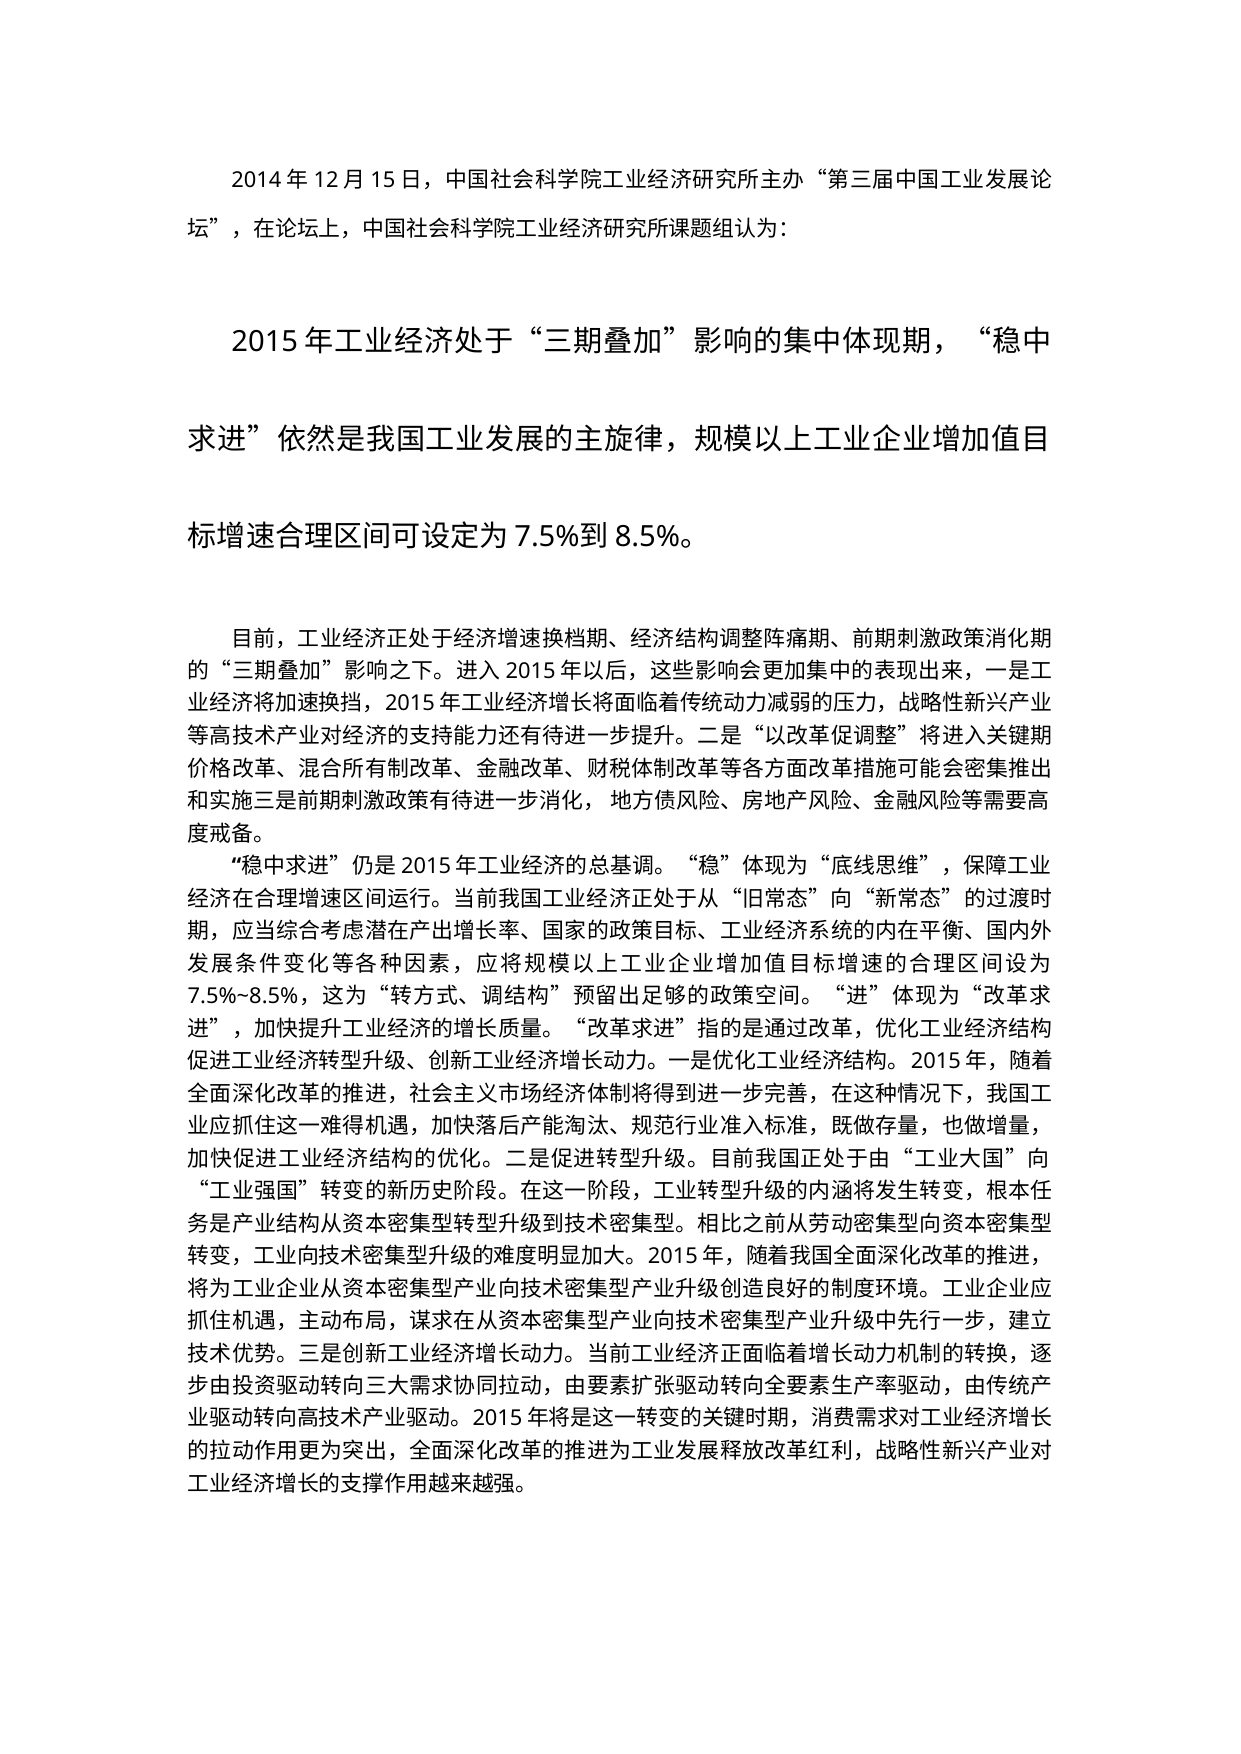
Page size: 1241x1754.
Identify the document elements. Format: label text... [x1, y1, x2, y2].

text 2015年工业经济处于“三期叠加”影响的集中体现期，“稳中求进”依然是我国工业发展的主旋律，规模以上工业企业增加值目标增速合理区间可设定为7.5%到8.5%。 [187, 306, 1053, 566]
text 目前，工业经济正处于经济增速换档期、经济结构调整阵痛期、前期刺激政策消化期的“三期叠加”影响之下。进入2015年以后，这些影响会更加集中的表现出来，一是工业经济将加速换挡，2015年工业经济增长将面临着传统动力减弱的压力，战略性新兴产业等高技术产业对经济的支持能力还有待进一步提升。二是“以改革促调整”将进入关键期，价格改革、混合所有制改革、金融改革、财税体制改革等各方面改革措施可能会密集推出和实施三是前期刺激政策有待进一步消化， 地方债风险、房地产风险、金融风险等需要高度戒备。 [187, 620, 1053, 848]
text “稳中求进”仍是2015年工业经济的总基调。“稳”体现为“底线思维”，保障工业经济在合理增速区间运行。当前我国工业经济正处于从“旧常态”向“新常态”的过渡时期，应当综合考虑潜在产出增长率、国家的政策目标、工业经济系统的内在平衡、国内外发展条件变化等各种因素，应将规模以上工业企业增加值目标增速的合理区间设为7.5%~8.5%，这为“转方式、调结构”预留出足够的政策空间。“进”体现为“改革求进”，加快提升工业经济的增长质量。“改革求进”指的是通过改革，优化工业经济结构、促进工业经济转型升级、创新工业经济增长动力。一是优化工业经济结构。2015年，随着全面深化改革的推进，社会主义市场经济体制将得到进一步完善，在这种情况下，我国工业应抓住这一难得机遇，加快落后产能淘汰、规范行业准入标准，既做存量，也做增量，加快促进工业经济结构的优化。二是促进转型升级。目前我国正处于由“工业大国”向“工业强国”转变的新历史阶段。在这一阶段，工业转型升级的内涵将发生转变，根本任务是产业结构从资本密集型转型升级到技术密集型。相比之前从劳动密集型向资本密集型转变，工业向技术密集型升级的难度明显加大。2015年，随着我国全面深化改革的推进，将为工业企业从资本密集型产业向技术密集型产业升级创造良好的制度环境。工业企业应抓住机遇，主动布局，谋求在从资本密集型产业向技术密集型产业升级中先行一步，建立技术优势。三是创新工业经济增长动力。当前工业经济正面临着增长动力机制的转换，逐步由投资驱动转向三大需求协同拉动，由要素扩张驱动转向全要素生产率驱动，由传统产业驱动转向高技术产业驱动。2015年将是这一转变的关键时期，消费需求对工业经济增长的拉动作用更为突出，全面深化改革的推进为工业发展释放改革红利，战略性新兴产业对工业经济增长的支撑作用越来越强。 [187, 848, 1053, 1498]
text 2014年12月15日，中国社会科学院工业经济研究所主办“第三届中国工业发展论坛”，在论坛上，中国社会科学院工业经济研究所课题组认为： [187, 162, 1053, 243]
